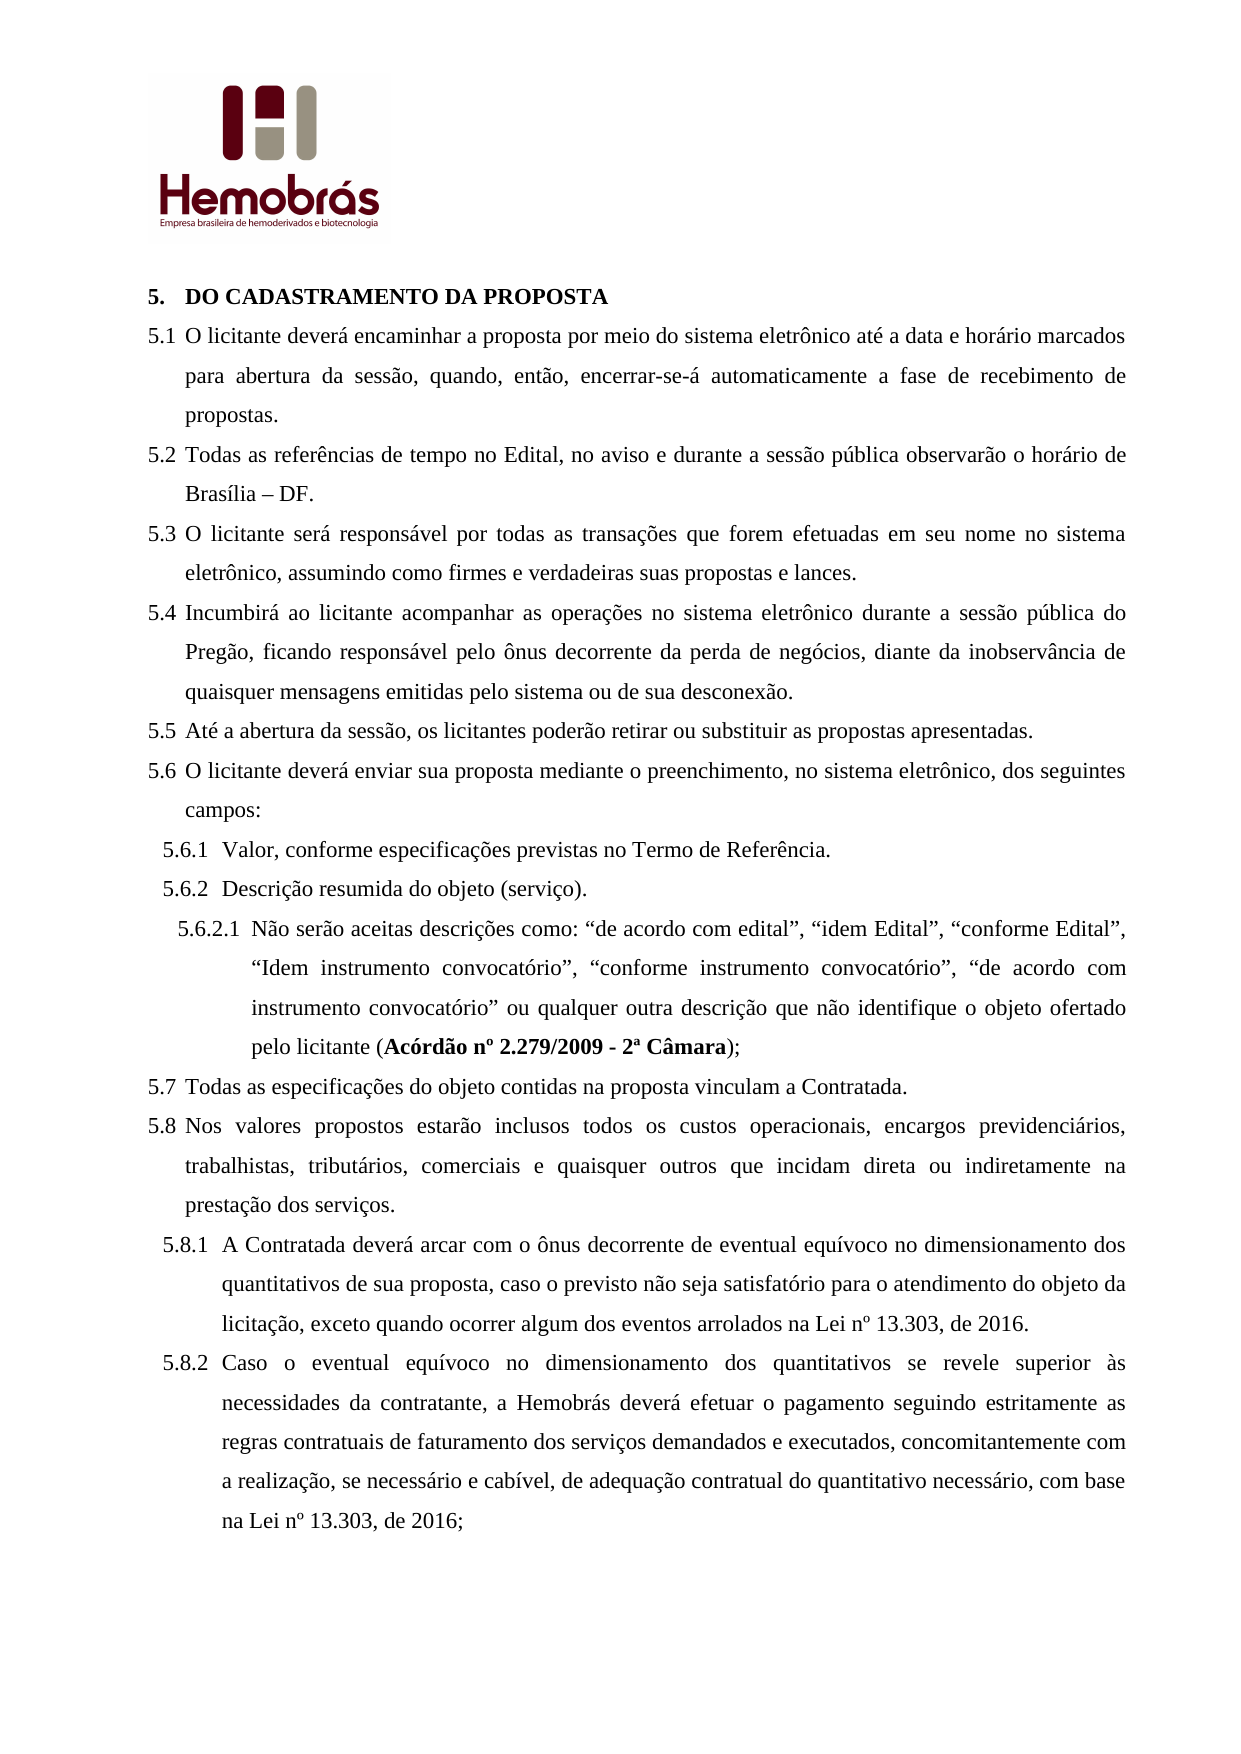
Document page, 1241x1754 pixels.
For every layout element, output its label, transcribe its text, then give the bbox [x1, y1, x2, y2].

list DO CADASTRAMENTO DA PROPOSTA [148, 283, 1128, 309]
list Todas as especificações do objeto contidas na proposta vinculam a Contratada. [148, 1073, 1128, 1099]
list O licitante será responsável por todas as transações que forem efetuadas em seu nome no sistema eletrônico, assumindo como firmes e verdadeiras suas propostas e lances. [148, 520, 1128, 586]
list Descrição resumida do objeto (serviço). [162, 875, 1128, 902]
picture [147, 73, 392, 244]
list Não serão aceitas descrições como: “de acordo com edital”, “idem Edital”, “conforme Edital”, “Idem instrumento convocatório”, “conforme instrumento convocatório”, “de acordo com instrumento convocatório” ou qualquer outra descrição que não identifique o objeto ofertado pelo licitante (Acórdão nº 2.279/2009 - 2ª Câmara); [177, 915, 1128, 1059]
list O licitante deverá encaminhar a proposta por meio do sistema eletrônico até a data e horário marcados para abertura da sessão, quando, então, encerrar-se-á automaticamente a fase de recebimento de propostas. [148, 323, 1128, 428]
list Até a abertura da sessão, os licitantes poderão retirar ou substituir as propostas apresentadas. [148, 717, 1128, 744]
list Nos valores propostos estarão inclusos todos os custos operacionais, encargos previdenciários, trabalhistas, tributários, comerciais e quaisquer outros que incidam direta ou indiretamente na prestação dos serviços. [148, 1112, 1128, 1217]
list Caso o eventual equívoco no dimensionamento dos quantitativos se revele superior às necessidades da contratante, a Hemobrás deverá efetuar o pagamento seguindo estritamente as regras contratuais de faturamento dos serviços demandados e executados, concomitantemente com a realização, se necessário e cabível, de adequação contratual do quantitativo necessário, com base na Lei nº 13.303, de 2016; [162, 1349, 1128, 1533]
list O licitante deverá enviar sua proposta mediante o preenchimento, no sistema eletrônico, dos seguintes campos: [148, 757, 1128, 823]
list Valor, conforme especificações previstas no Termo de Referência. [162, 836, 1128, 862]
list Todas as referências de tempo no Edital, no aviso e durante a sessão pública observarão o horário de Brasília – DF. [148, 441, 1128, 507]
list Incumbirá ao licitante acompanhar as operações no sistema eletrônico durante a sessão pública do Pregão, ficando responsável pelo ônus decorrente da perda de negócios, diante da inobservância de quaisquer mensagens emitidas pelo sistema ou de sua desconexão. [148, 599, 1128, 704]
list A Contratada deverá arcar com o ônus decorrente de eventual equívoco no dimensionamento dos quantitativos de sua proposta, caso o previsto não seja satisfatório para o atendimento do objeto da licitação, exceto quando ocorrer algum dos eventos arrolados na Lei nº 13.303, de 2016. [162, 1231, 1128, 1336]
